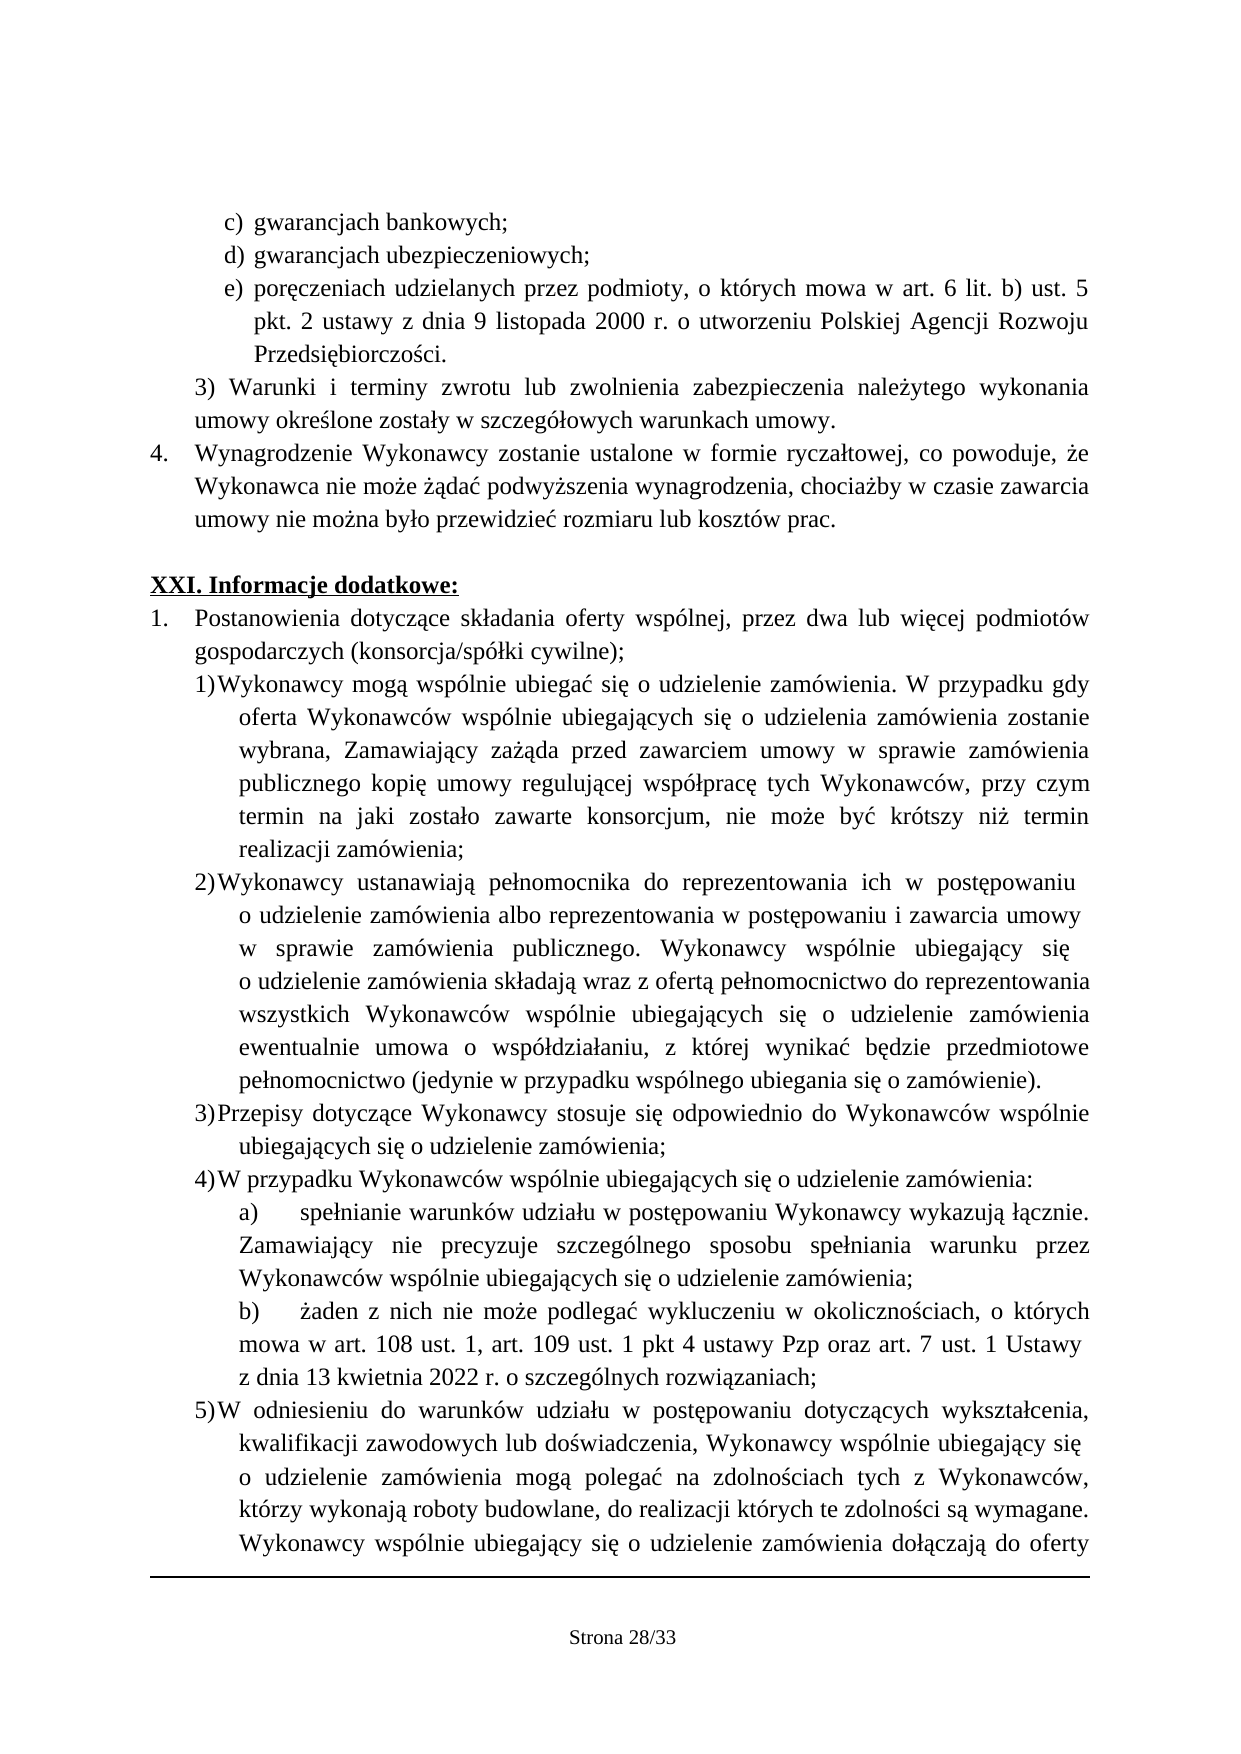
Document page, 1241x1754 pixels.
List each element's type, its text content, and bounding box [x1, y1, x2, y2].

list gwarancjach bankowych; [224, 207, 1090, 236]
list Przepisy dotyczące Wykonawcy stosuje się odpowiednio do Wykonawców wspólnie ubiegających się o udzielenie zamówienia; [194, 1098, 1090, 1160]
list W przypadku Wykonawców wspólnie ubiegających się o udzielenie zamówienia: [194, 1164, 1090, 1193]
list gwarancjach ubezpieczeniowych; [224, 240, 1090, 268]
text XXI. Informacje dodatkowe: [150, 570, 1090, 599]
list żaden z nich nie może podlegać wykluczeniu w okolicznościach, o których mowa w art. 108 ust. 1, art. 109 ust. 1 pkt 4 ustawy Pzp oraz art. 7 ust. 1 Ustawy z dnia 13 kwietnia 2022 r. o szczególnych rozwiązaniach; [239, 1296, 1090, 1391]
list Wynagrodzenie Wykonawcy zostanie ustalone w formie ryczałtowej, co powoduje, że Wykonawca nie może żądać podwyższenia wynagrodzenia, chociażby w czasie zawarcia umowy nie można było przewidzieć rozmiaru lub kosztów prac. [150, 438, 1090, 533]
list Wykonawcy mogą wspólnie ubiegać się o udzielenie zamówienia. W przypadku gdy oferta Wykonawców wspólnie ubiegających się o udzielenia zamówienia zostanie wybrana, Zamawiający zażąda przed zawarciem umowy w sprawie zamówienia publicznego kopię umowy regulującej współpracę tych Wykonawców, przy czym termin na jaki zostało zawarte konsorcjum, nie może być krótszy niż termin realizacji zamówienia; [194, 669, 1090, 863]
list poręczeniach udzielanych przez podmioty, o których mowa w art. 6 lit. b) ust. 5 pkt. 2 ustawy z dnia 9 listopada 2000 r. o utworzeniu Polskiej Agencji Rozwoju Przedsiębiorczości. [224, 273, 1090, 368]
list Wykonawcy ustanawiają pełnomocnika do reprezentowania ich w postępowaniu o udzielenie zamówienia albo reprezentowania w postępowaniu i zawarcia umowy w sprawie zamówienia publicznego. Wykonawcy wspólnie ubiegający się o udzielenie zamówienia składają wraz z ofertą pełnomocnictwo do reprezentowania wszystkich Wykonawców wspólnie ubiegających się o udzielenie zamówienia ewentualnie umowa o współdziałaniu, z której wynikać będzie przedmiotowe pełnomocnictwo (jedynie w przypadku wspólnego ubiegania się o zamówienie). [194, 867, 1090, 1094]
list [194, 1396, 1090, 1556]
list Postanowienia dotyczące składania oferty wspólnej, przez dwa lub więcej podmiotów gospodarczych (konsorcja/spółki cywilne); [150, 603, 1090, 665]
text 3) Warunki i terminy zwrotu lub zwolnienia zabezpieczenia należytego wykonania umowy określone zostały w szczegółowych warunkach umowy. [194, 372, 1090, 434]
list spełnianie warunków udziału w postępowaniu Wykonawcy wykazują łącznie. Zamawiający nie precyzuje szczególnego sposobu spełniania warunku przez Wykonawców wspólnie ubiegających się o udzielenie zamówienia; [239, 1197, 1090, 1292]
